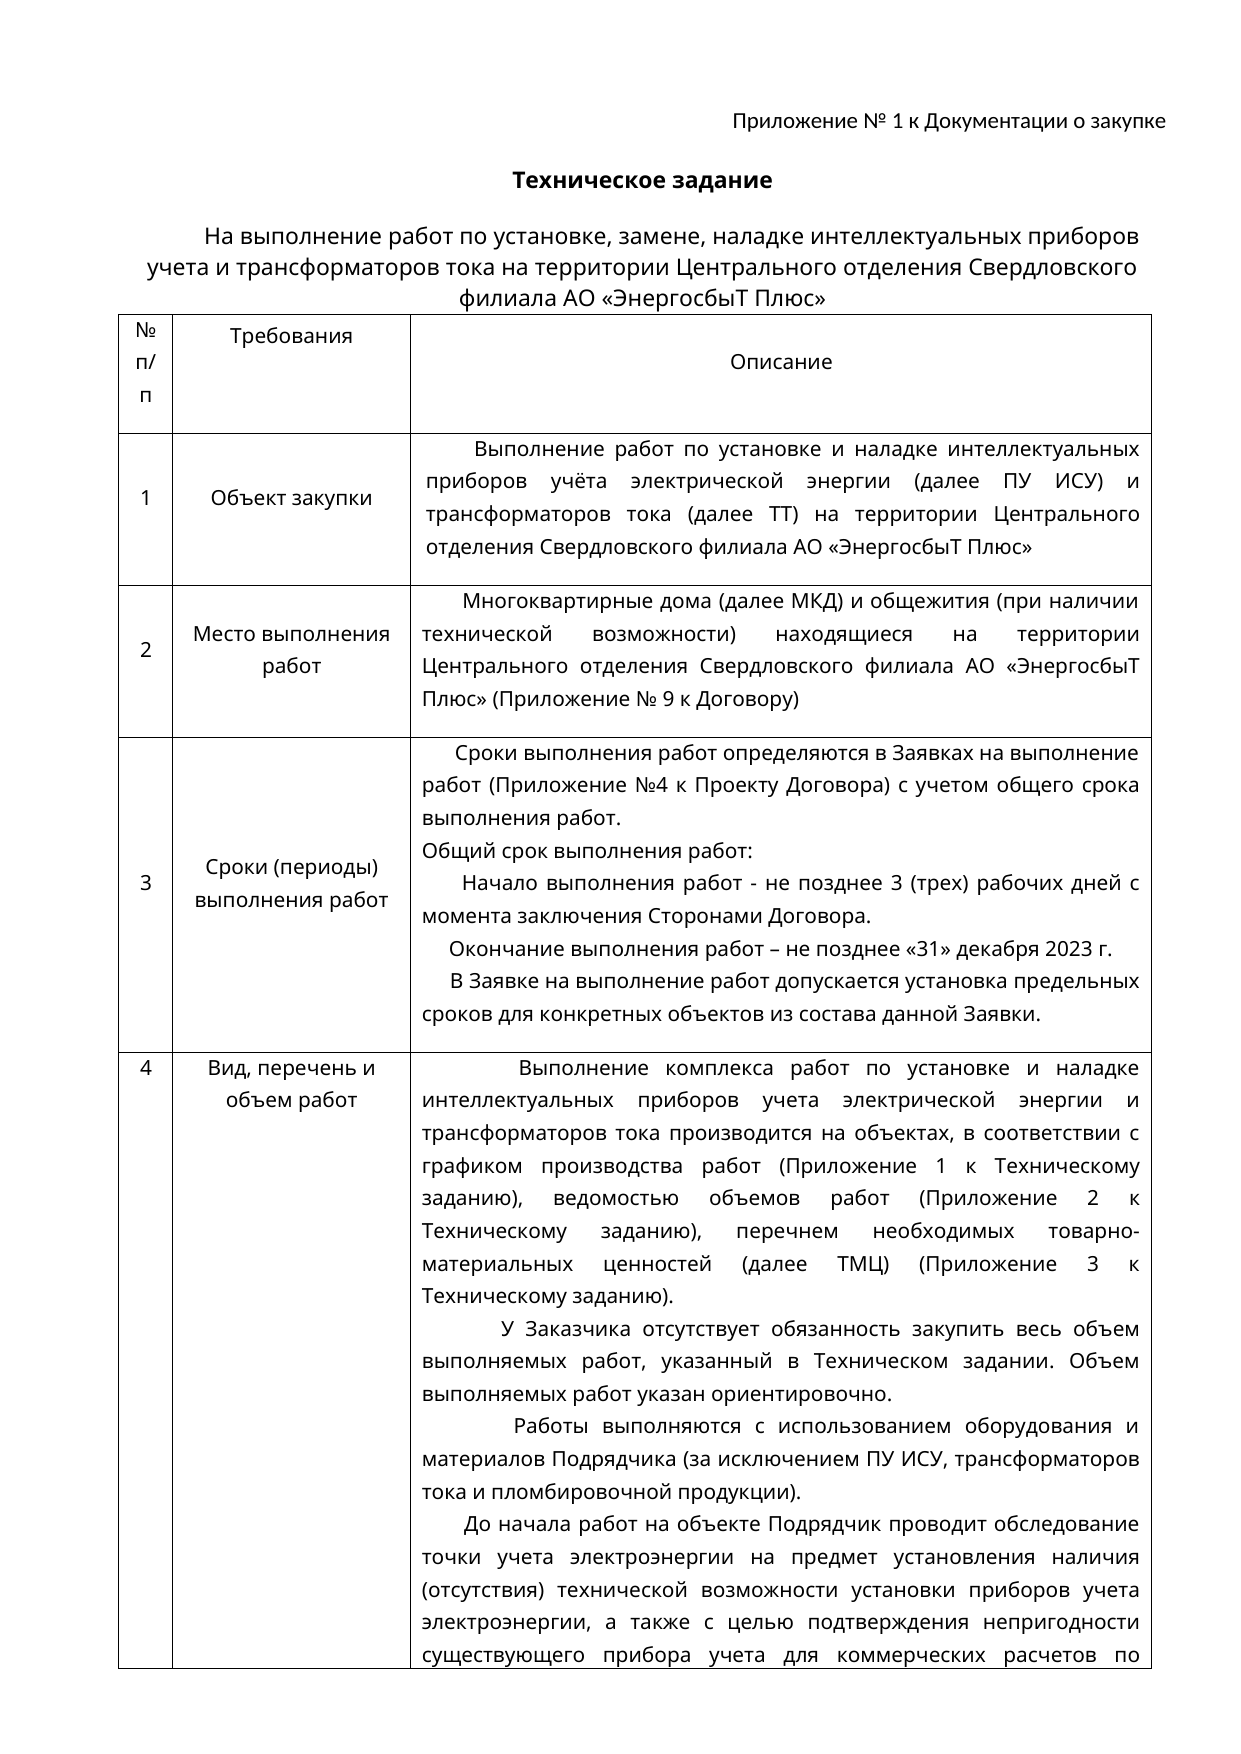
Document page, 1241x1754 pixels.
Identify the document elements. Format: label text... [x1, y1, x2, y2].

table_header Описание [411, 315, 1151, 433]
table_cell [411, 1053, 1151, 1668]
table_header № п/п [119, 315, 172, 433]
table_cell 3 [119, 738, 172, 1052]
subtitle Техническое задание [118, 164, 1167, 195]
table_cell 1 [119, 434, 172, 585]
table_header Требования [173, 315, 410, 433]
table_cell Сроки выполнения работ определяются в Заявках на выполнение работ (Приложение №4 к Проекту Договора) с учетом общего срока выполнения работ. Общий срок выполнения работ: Начало выполнения работ - не позднее 3 (трех) рабочих дней с момента заключения Сторонами Договора. Окончание выполнения работ – не позднее «31» декабря 2023 г. В Заявке на выполнение работ допускается установка предельных сроков для конкретных объектов из состава данной Заявки. [411, 738, 1151, 1052]
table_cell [173, 1053, 410, 1668]
table_cell Сроки (периоды) выполнения работ [173, 738, 410, 1052]
table_cell 4 [119, 1053, 172, 1668]
text Приложение № 1 к Документации о закупке [118, 106, 1167, 134]
table_cell Выполнение работ по установке и наладке интеллектуальных приборов учёта электрической энергии (далее ПУ ИСУ) и трансформаторов тока (далее ТТ) на территории Центрального отделения Свердловского филиала АО «ЭнергосбыТ Плюс» [411, 434, 1151, 585]
table_cell 2 [119, 586, 172, 737]
text На выполнение работ по установке, замене, наладке интеллектуальных приборов учета и трансформаторов тока на территории Центрального отделения Свердловского филиала АО «ЭнергосбыТ Плюс» [118, 220, 1167, 314]
table_cell Место выполнения работ [173, 586, 410, 737]
table_cell Объект закупки [173, 434, 410, 585]
table_cell Многоквартирные дома (далее МКД) и общежития (при наличии технической возможности) находящиеся на территории Центрального отделения Свердловского филиала АО «ЭнергосбыТ Плюс» (Приложение № 9 к Договору) [411, 586, 1151, 737]
